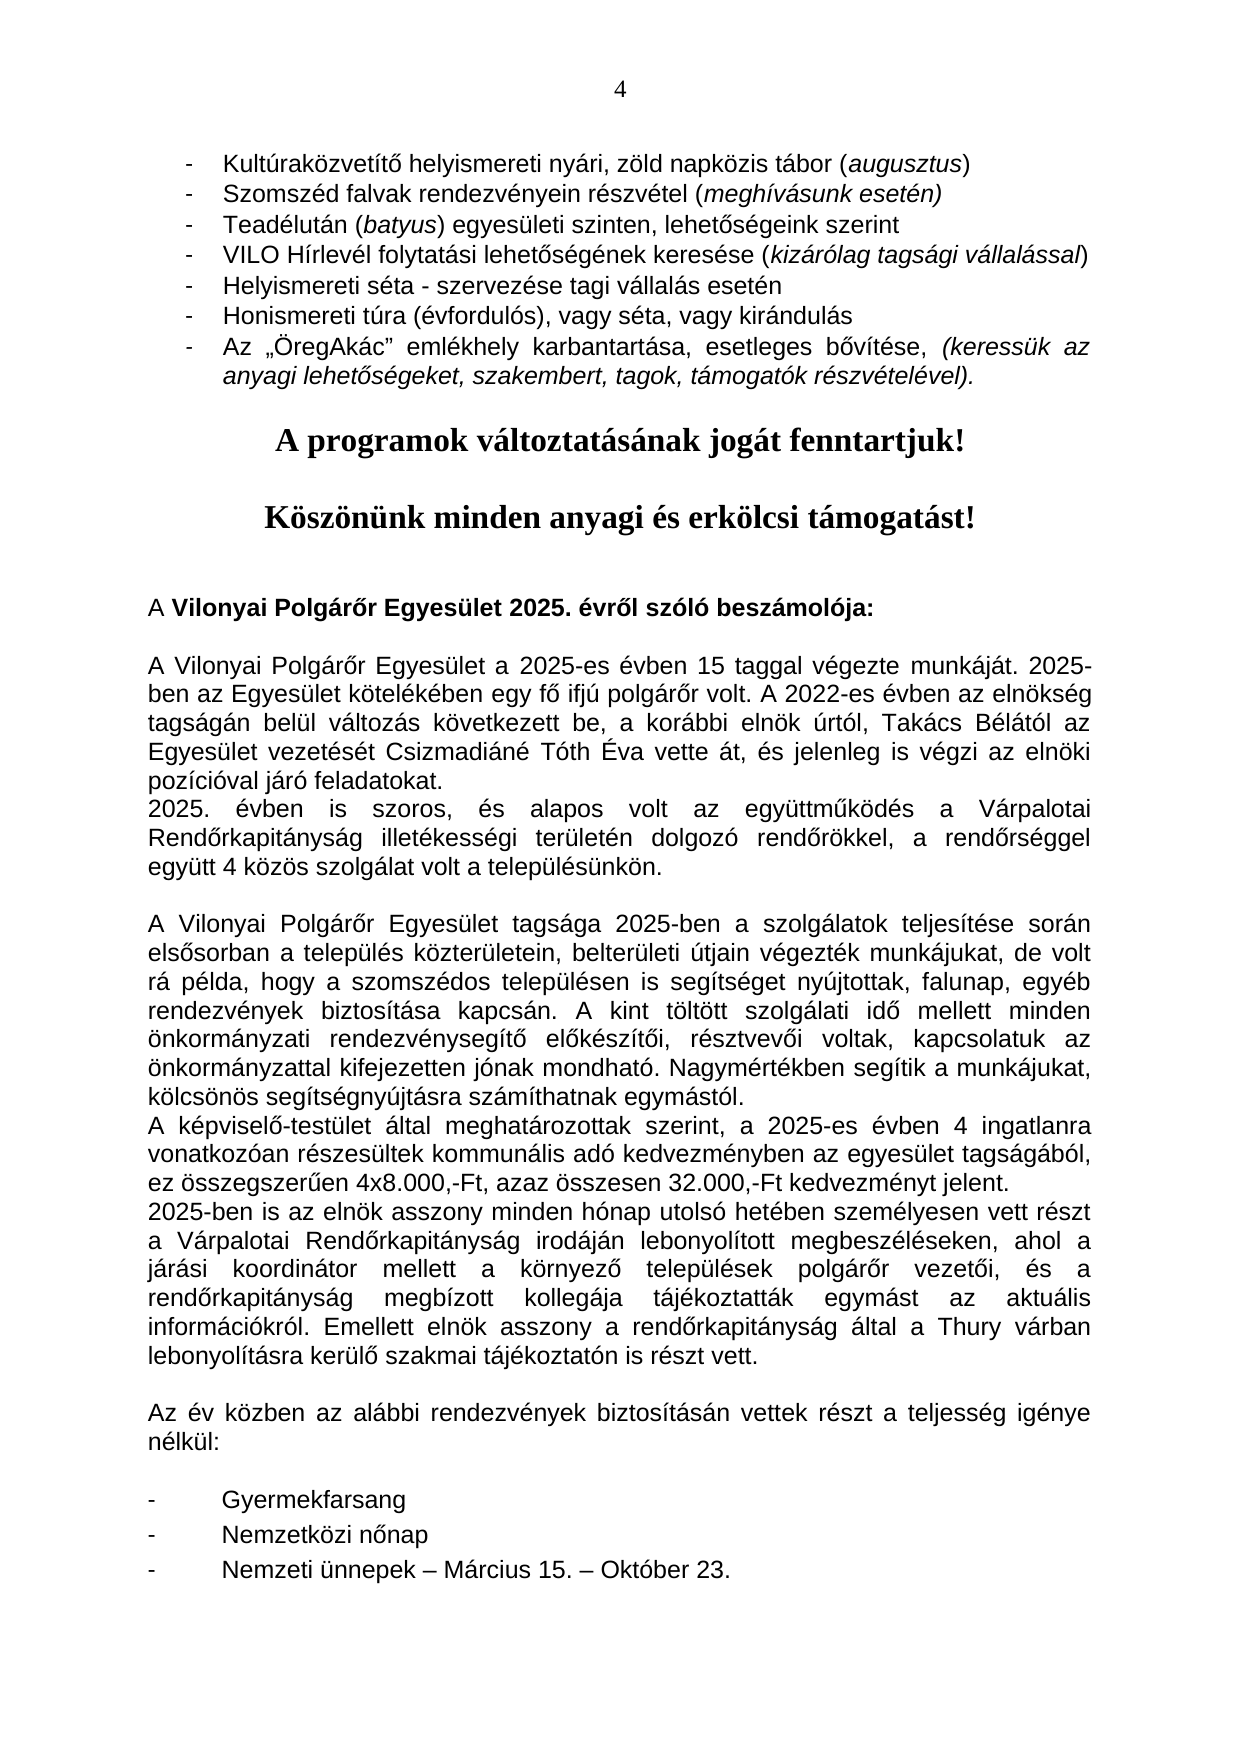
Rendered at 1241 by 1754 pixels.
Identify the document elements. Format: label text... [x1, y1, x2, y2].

list Teadélután (batyus) egyesületi szinten, lehetőségeink szerint [185, 209, 1092, 239]
text 2025-ben is az elnök asszony minden hónap utolsó hetében személyesen vett részt a Várpalotai Rendőrkapitányság irodáján lebonyolított megbeszéléseken, ahol a járási koordinátor mellett a környező települések polgárőr vezetői, és a rendőrkapitányság megbízott kollegája tájékoztatták egymást az aktuális információkról. Emellett elnök asszony a rendőrkapitányság által a Thury várban lebonyolításra kerülő szakmai tájékoztatón is részt vett. [148, 1197, 1092, 1369]
list Nemzeti ünnepek – Március 15. – Október 23. [148, 1554, 1092, 1585]
text Köszönünk minden anyagi és erkölcsi támogatást! [148, 497, 1092, 536]
list Kultúraközvetítő helyismereti nyári, zöld napközis tábor (augusztus) [185, 148, 1092, 178]
list Gyermekfarsang [148, 1484, 1092, 1515]
text A Vilonyai Polgárőr Egyesület tagsága 2025-ben a szolgálatok teljesítése során elsősorban a település közterületein, belterületi útjain végezték munkájukat, de volt rá példa, hogy a szomszédos településen is segítséget nyújtottak, falunap, egyéb rendezvények biztosítása kapcsán. A kint töltött szolgálati idő mellett minden önkormányzati rendezvénysegítő előkészítői, résztvevői voltak, kapcsolatuk az önkormányzattal kifejezetten jónak mondható. Nagymértékben segítik a munkájukat, kölcsönös segítségnyújtásra számíthatnak egymástól. [148, 909, 1092, 1111]
list VILO Hírlevél folytatási lehetőségének keresése (kizárólag tagsági vállalással) [185, 239, 1092, 270]
list Helyismereti séta - szervezése tagi vállalás esetén [185, 270, 1092, 300]
text A képviselő-testület által meghatározottak szerint, a 2025-es évben 4 ingatlanra vonatkozóan részesültek kommunális adó kedvezményben az egyesület tagságából, ez összegszerűen 4x8.000,-Ft, azaz összesen 32.000,-Ft kedvezményt jelent. [148, 1111, 1092, 1197]
list Az „ÖregAkác” emlékhely karbantartása, esetleges bővítése, (keressük az anyagi lehetőségeket, szakembert, tagok, támogatók részvételével). [185, 331, 1092, 390]
list Szomszéd falvak rendezvényein részvétel (meghívásunk esetén) [185, 178, 1092, 209]
list Honismereti túra (évfordulós), vagy séta, vagy kirándulás [185, 300, 1092, 331]
text 2025. évben is szoros, és alapos volt az együttműködés a Várpalotai Rendőrkapitányság illetékességi területén dolgozó rendőrökkel, a rendőrséggel együtt 4 közös szolgálat volt a településünkön. [148, 794, 1092, 881]
list Nemzetközi nőnap [148, 1519, 1092, 1550]
text A Vilonyai Polgárőr Egyesület a 2025-es évben 15 taggal végezte munkáját. 2025-ben az Egyesület kötelékében egy fő ifjú polgárőr volt. A 2022-es évben az elnökség tagságán belül változás következett be, a korábbi elnök úrtól, Takács Bélától az Egyesület vezetését Csizmadiáné Tóth Éva vette át, és jelenleg is végzi az elnöki pozícióval járó feladatokat. [148, 651, 1092, 794]
text A programok változtatásának jogát fenntartjuk! [148, 421, 1092, 459]
text A Vilonyai Polgárőr Egyesület 2025. évről szóló beszámolója: [148, 593, 1092, 622]
text Az év közben az alábbi rendezvények biztosításán vettek részt a teljesség igénye nélkül: [148, 1398, 1092, 1456]
